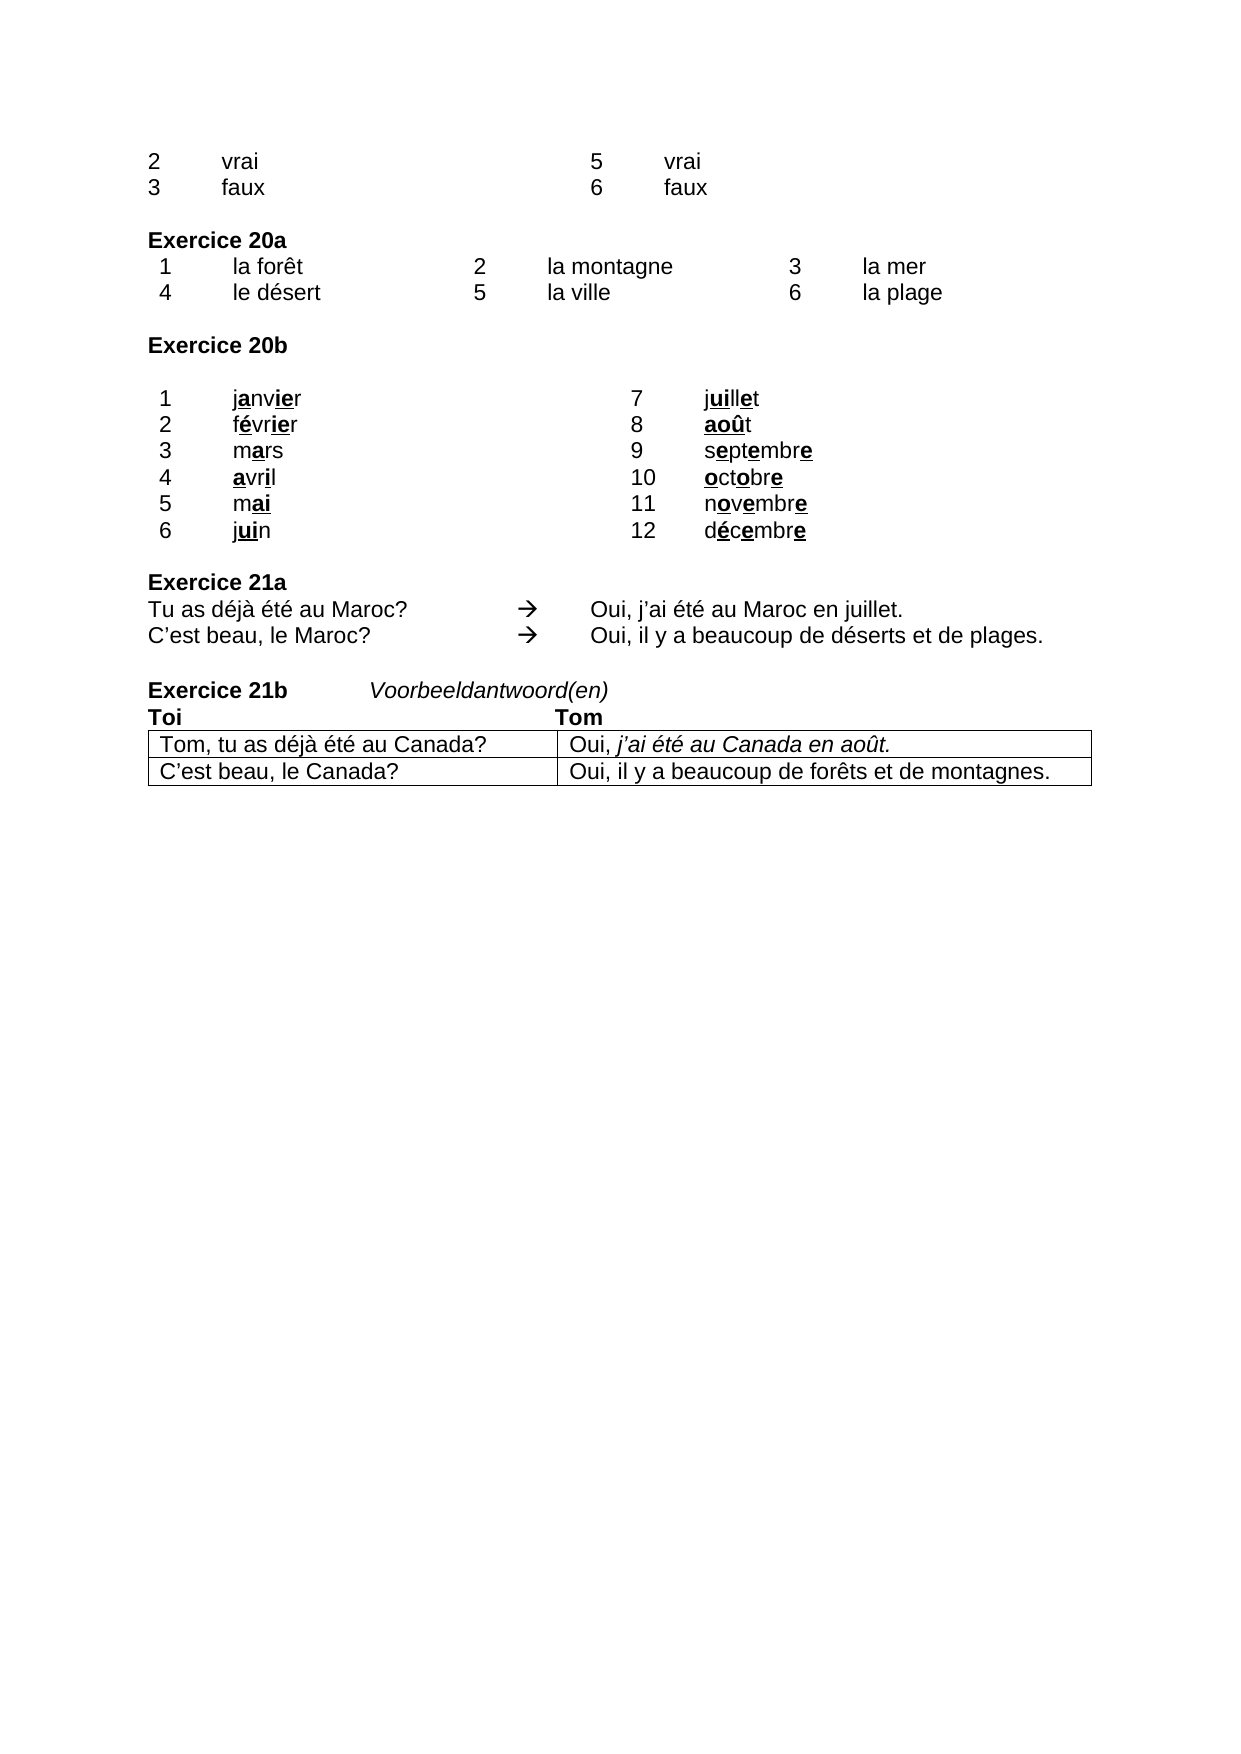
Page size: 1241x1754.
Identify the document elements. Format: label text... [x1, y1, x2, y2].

text Toi Tom [148, 703, 1093, 730]
text C’est beau, le Maroc? Oui, il y a beaucoup de déserts et de plages. [148, 622, 1093, 648]
text Exercice 20b [148, 332, 1093, 358]
text Exercice 20a [148, 227, 1093, 253]
table_header 2 la montagne [462, 253, 777, 279]
table_cell 4 le désert [148, 279, 462, 306]
table_header 1 janvier 2 février 3 mars 4 avril 5 mai 6 juin [148, 385, 619, 543]
text 2 vrai 5 vrai [148, 148, 1093, 174]
table_cell 5 la ville [462, 279, 777, 306]
table_header 3 la mer [778, 253, 1092, 279]
table_header Oui, j’ai été au Canada en août. [558, 731, 1091, 757]
table_header Tom, tu as déjà été au Canada? [149, 731, 557, 757]
text Exercice 21b Voorbeeldantwoord(en) [148, 677, 1093, 703]
text Tu as déjà été au Maroc? Oui, j’ai été au Maroc en juillet. [148, 596, 1093, 622]
table_cell C’est beau, le Canada? [149, 758, 557, 784]
table_header 1 la forêt [148, 253, 462, 279]
text Exercice 21a [148, 569, 1093, 596]
table_header 7 juillet 8 août 9 septembre 10 octobre 11 novembre 12 décembre [619, 385, 1092, 543]
table_cell Oui, il y a beaucoup de forêts et de montagnes. [558, 758, 1091, 784]
text 3 faux 6 faux [148, 174, 1093, 200]
table_cell 6 la plage [778, 279, 1092, 306]
